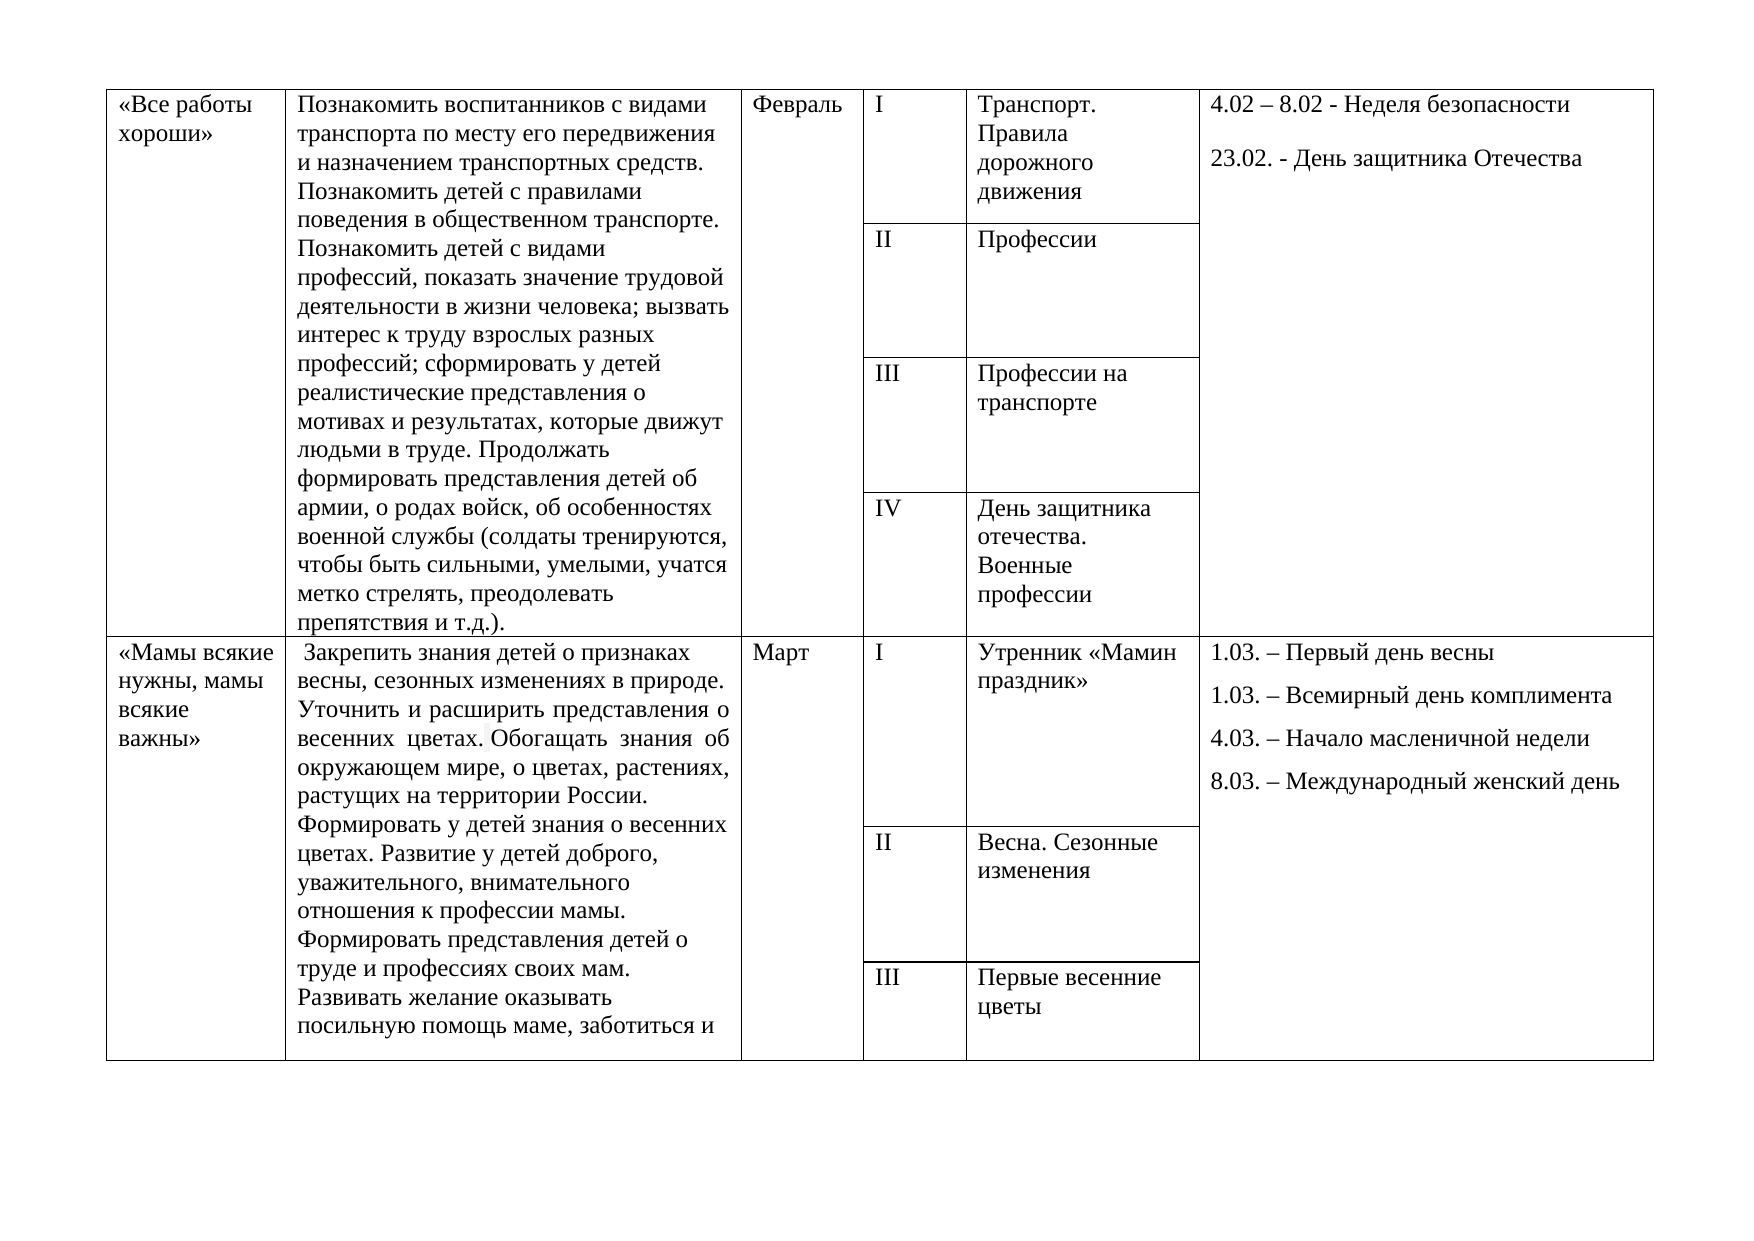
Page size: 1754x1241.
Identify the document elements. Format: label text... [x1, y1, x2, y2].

table_cell Закрепить знания детей о признаках весны, сезонных изменениях в природе. Уточнить и расширить представления о весенних цветах. Обогащать знания об окружающем мире, о цветах, растениях, растущих на территории России. Формировать у детей знания о весенних цветах. Развитие у детей доброго, уважительного, внимательного отношения к профессии мамы. Формировать представления детей о труде и профессиях своих мам. Развивать желание оказывать посильную помощь маме, заботиться и доставлять радость своими поступками и действиями. Воспитывать любовь и уважение к самому близкому человеку – маме. [286, 637, 741, 1060]
table_cell Транспорт. Правила дорожного движения [967, 90, 1199, 223]
table_cell I [864, 637, 966, 826]
table_cell I [864, 90, 966, 223]
table_cell III [864, 358, 966, 492]
table_cell «Все работы хороши» [107, 90, 285, 636]
table_cell Профессии на транспорте [967, 358, 1199, 492]
table_cell 4.02 – 8.02 - Неделя безопасности 23.02. - День защитника Отечества [1200, 90, 1653, 636]
table_cell Март [742, 637, 863, 1060]
table_cell 1.03. – Первый день весны 1.03. – Всемирный день комплимента 4.03. – Начало масленичной недели 8.03. – Международный женский день [1200, 637, 1653, 1060]
table_cell Февраль [742, 90, 863, 636]
table_cell III [864, 963, 966, 1060]
table_cell II [864, 224, 966, 357]
table_cell «Мамы всякие нужны, мамы всякие важны» [107, 637, 285, 1060]
table_cell IV [864, 493, 966, 636]
table_cell Весна. Сезонные изменения [967, 827, 1199, 961]
table_cell Утренник «Мамин праздник» [967, 637, 1199, 826]
table_cell II [864, 827, 966, 961]
table_cell Профессии [967, 224, 1199, 357]
table_cell Первые весенние цветы [967, 963, 1199, 1060]
table_cell Познакомить воспитанников с видами транспорта по месту его передвижения и назначением транспортных средств. Познакомить детей с правилами поведения в общественном транспорте. Познакомить детей с видами профессий, показать значение трудовой деятельности в жизни человека; вызвать интерес к труду взрослых разных профессий; сформировать у детей реалистические представления о мотивах и результатах, которые движут людьми в труде. Продолжать формировать представления детей об армии, о родах войск, об особенностях военной службы (солдаты тренируются, чтобы быть сильными, умелыми, учатся метко стрелять, преодолевать препятствия и т.д.). [286, 90, 741, 636]
table_cell День защитника отечества. Военные профессии [967, 493, 1199, 636]
